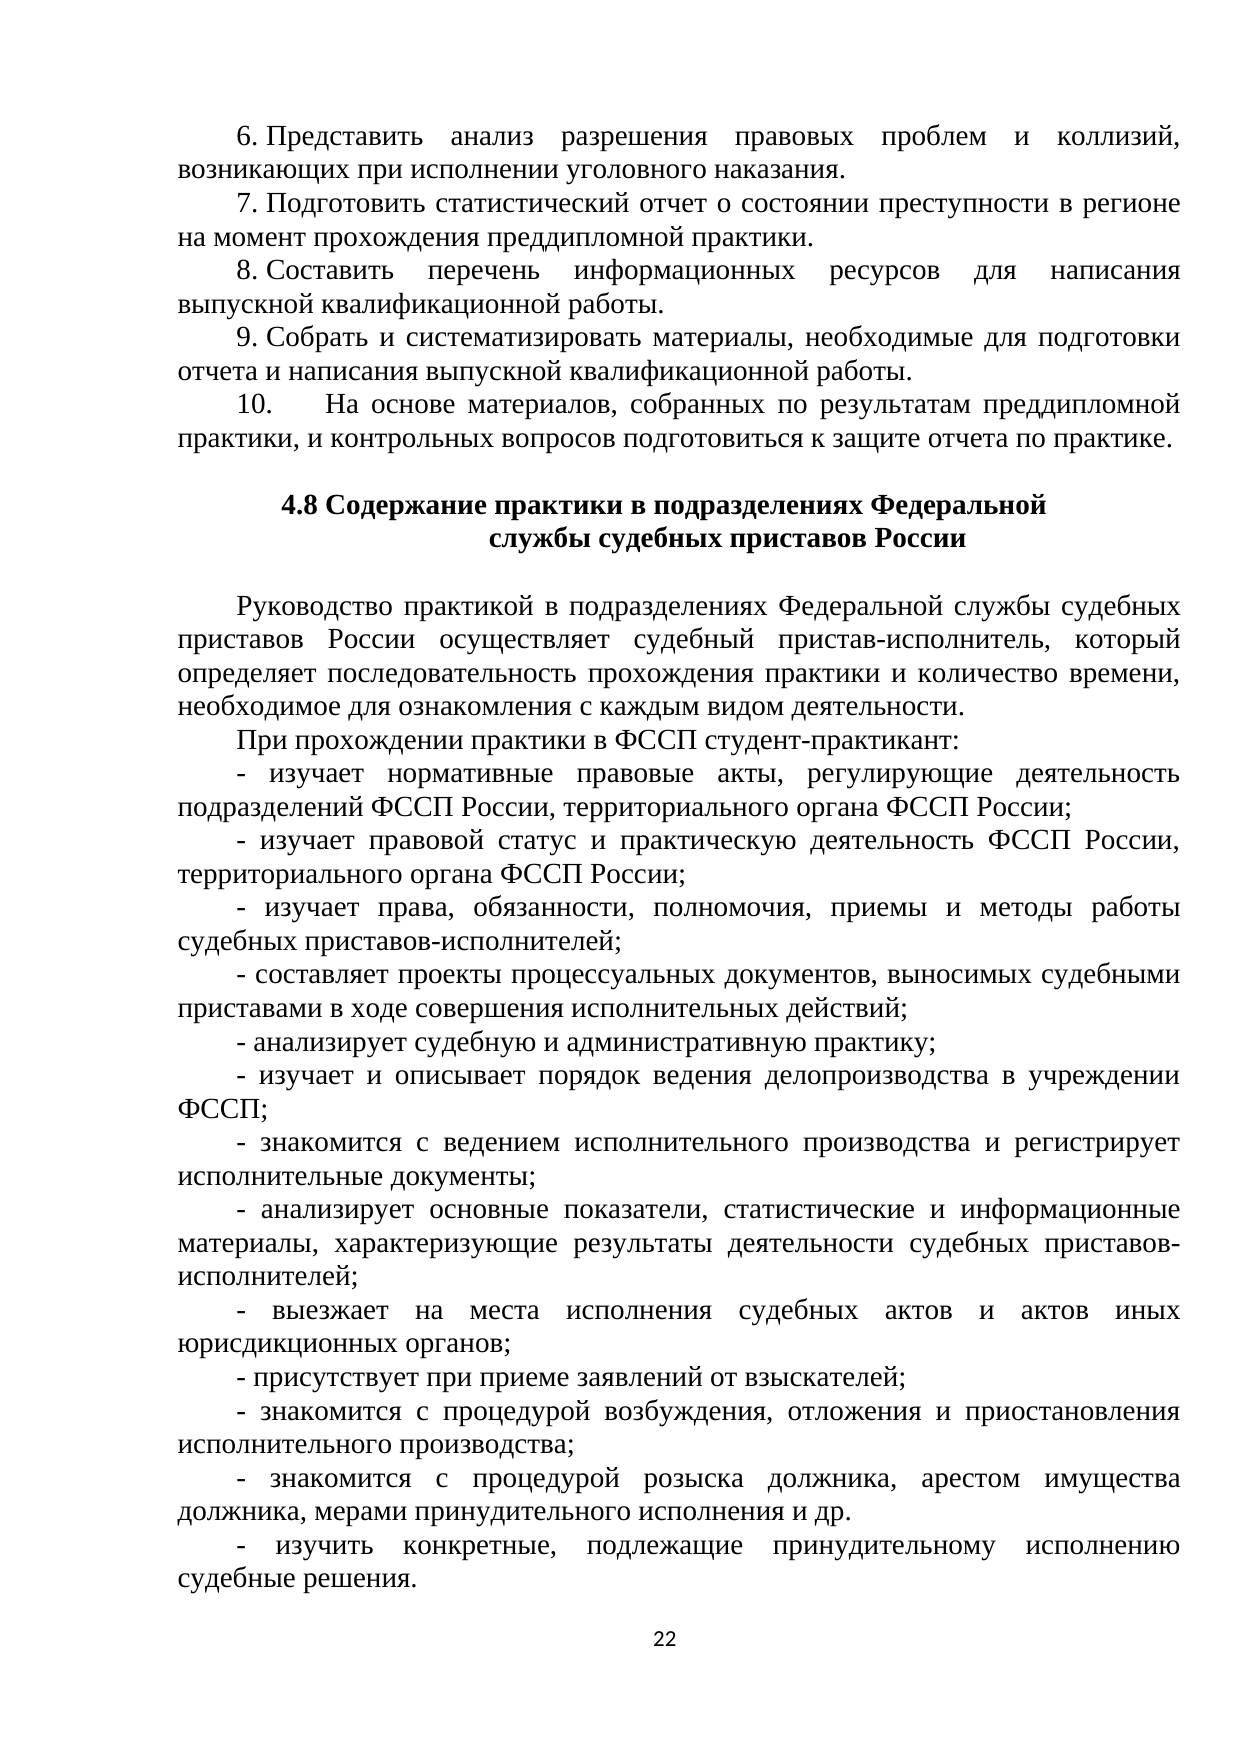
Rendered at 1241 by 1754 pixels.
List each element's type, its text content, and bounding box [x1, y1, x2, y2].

text Руководство практикой в подразделениях Федеральной службы судебных приставов России осуществляет судебный пристав-исполнитель, который определяет последовательность прохождения практики и количество времени, необходимое для ознакомления с каждым видом деятельности. [177, 588, 1181, 722]
list Собрать и систематизировать материалы, необходимые для подготовки отчета и написания выпускной квалификационной работы. [177, 319, 1181, 386]
list 4.8 Содержание практики в подразделениях Федеральной [281, 487, 1181, 521]
text При прохождении практики в ФССП студент-практикант: [177, 722, 1181, 755]
text - присутствует при приеме заявлений от взыскателей; [177, 1359, 1181, 1393]
text - знакомится с процедурой розыска должника, арестом имущества должника, мерами принудительного исполнения и др. [177, 1460, 1181, 1527]
text - анализирует основные показатели, статистические и информационные материалы, характеризующие результаты деятельности судебных приставов-исполнителей; [177, 1191, 1181, 1292]
list Подготовить статистический отчет о состоянии преступности в регионе на момент прохождения преддипломной практики. [177, 185, 1181, 252]
list Представить анализ разрешения правовых проблем и коллизий, возникающих при исполнении уголовного наказания. [177, 118, 1181, 185]
text - изучает и описывает порядок ведения делопроизводства в учреждении ФССП; [177, 1057, 1181, 1124]
text - выезжает на места исполнения судебных актов и актов иных юрисдикционных органов; [177, 1292, 1181, 1359]
text - изучает права, обязанности, полномочия, приемы и методы работы судебных приставов-исполнителей; [177, 889, 1181, 957]
text - анализирует судебную и административную практику; [177, 1024, 1181, 1057]
list Составить перечень информационных ресурсов для написания выпускной квалификационной работы. [177, 252, 1181, 319]
text - знакомится с ведением исполнительного производства и регистрирует исполнительные документы; [177, 1124, 1181, 1191]
text - составляет проекты процессуальных документов, выносимых судебными приставами в ходе совершения исполнительных действий; [177, 957, 1181, 1024]
text - изучает правовой статус и практическую деятельность ФССП России, территориального органа ФССП России; [177, 822, 1181, 889]
text - знакомится с процедурой возбуждения, отложения и приостановления исполнительного производства; [177, 1393, 1181, 1460]
list На основе материалов, собранных по результатам преддипломной практики, и контрольных вопросов подготовиться к защите отчета по практике. [177, 386, 1181, 453]
list службы судебных приставов России [274, 521, 1181, 554]
text - изучить конкретные, подлежащие принудительному исполнению судебные решения. [177, 1527, 1181, 1594]
text - изучает нормативные правовые акты, регулирующие деятельность подразделений ФССП России, территориального органа ФССП России; [177, 755, 1181, 822]
